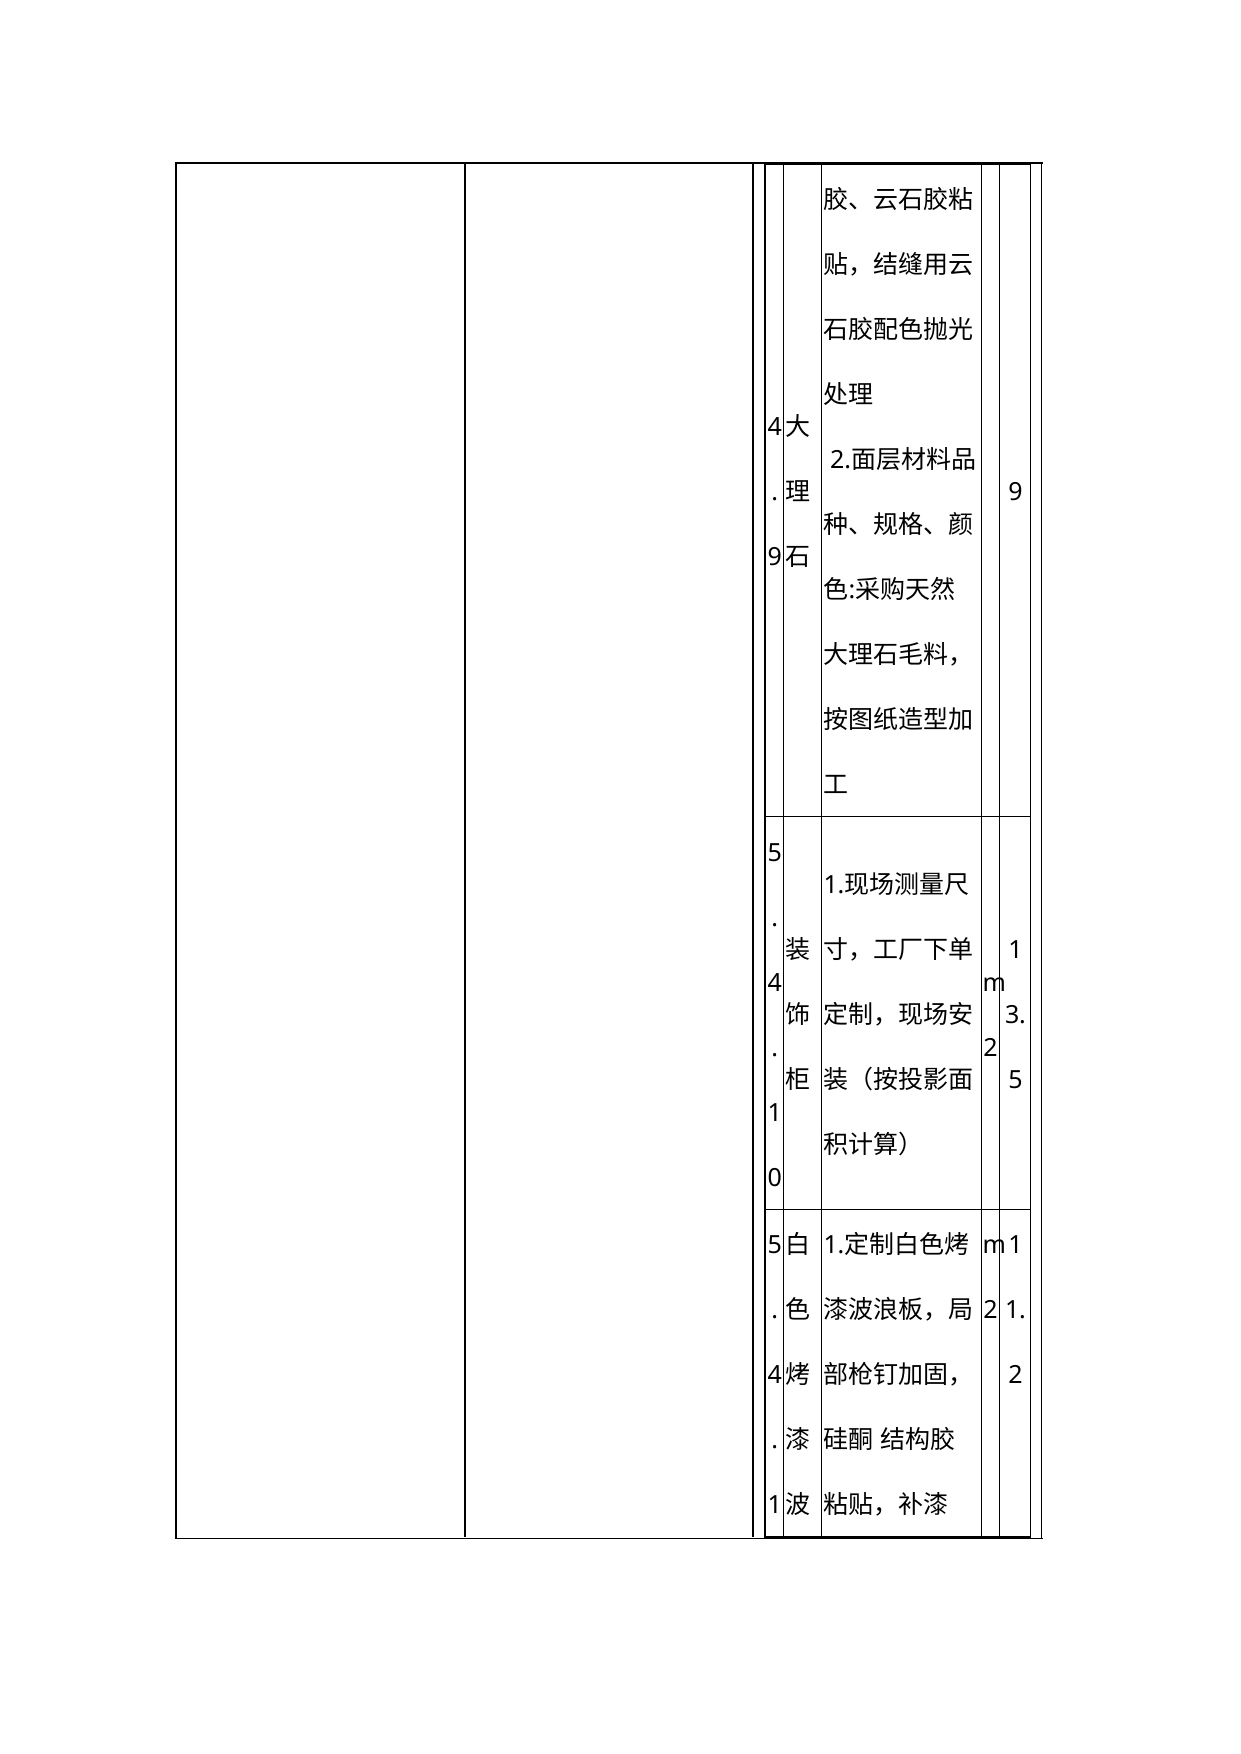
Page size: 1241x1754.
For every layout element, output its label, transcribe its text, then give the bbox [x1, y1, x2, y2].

table_cell [466, 164, 752, 1537]
table_cell [982, 165, 999, 816]
table_cell [784, 817, 821, 1209]
table_cell [784, 1210, 821, 1536]
table_cell [766, 817, 783, 1209]
table_cell [1031, 164, 1041, 1537]
table_cell [766, 1210, 783, 1536]
table_cell [1000, 817, 1030, 1209]
table_cell [822, 817, 981, 1209]
table_cell [982, 1210, 999, 1536]
table_cell [982, 817, 999, 1209]
table_cell [784, 165, 821, 816]
table_cell [754, 164, 764, 1537]
table_cell 1 [177, 164, 464, 1537]
table_cell [766, 165, 783, 816]
table_cell [822, 1210, 981, 1536]
table_cell [1000, 1210, 1030, 1536]
table_cell [1000, 165, 1030, 816]
table_cell [822, 165, 981, 816]
